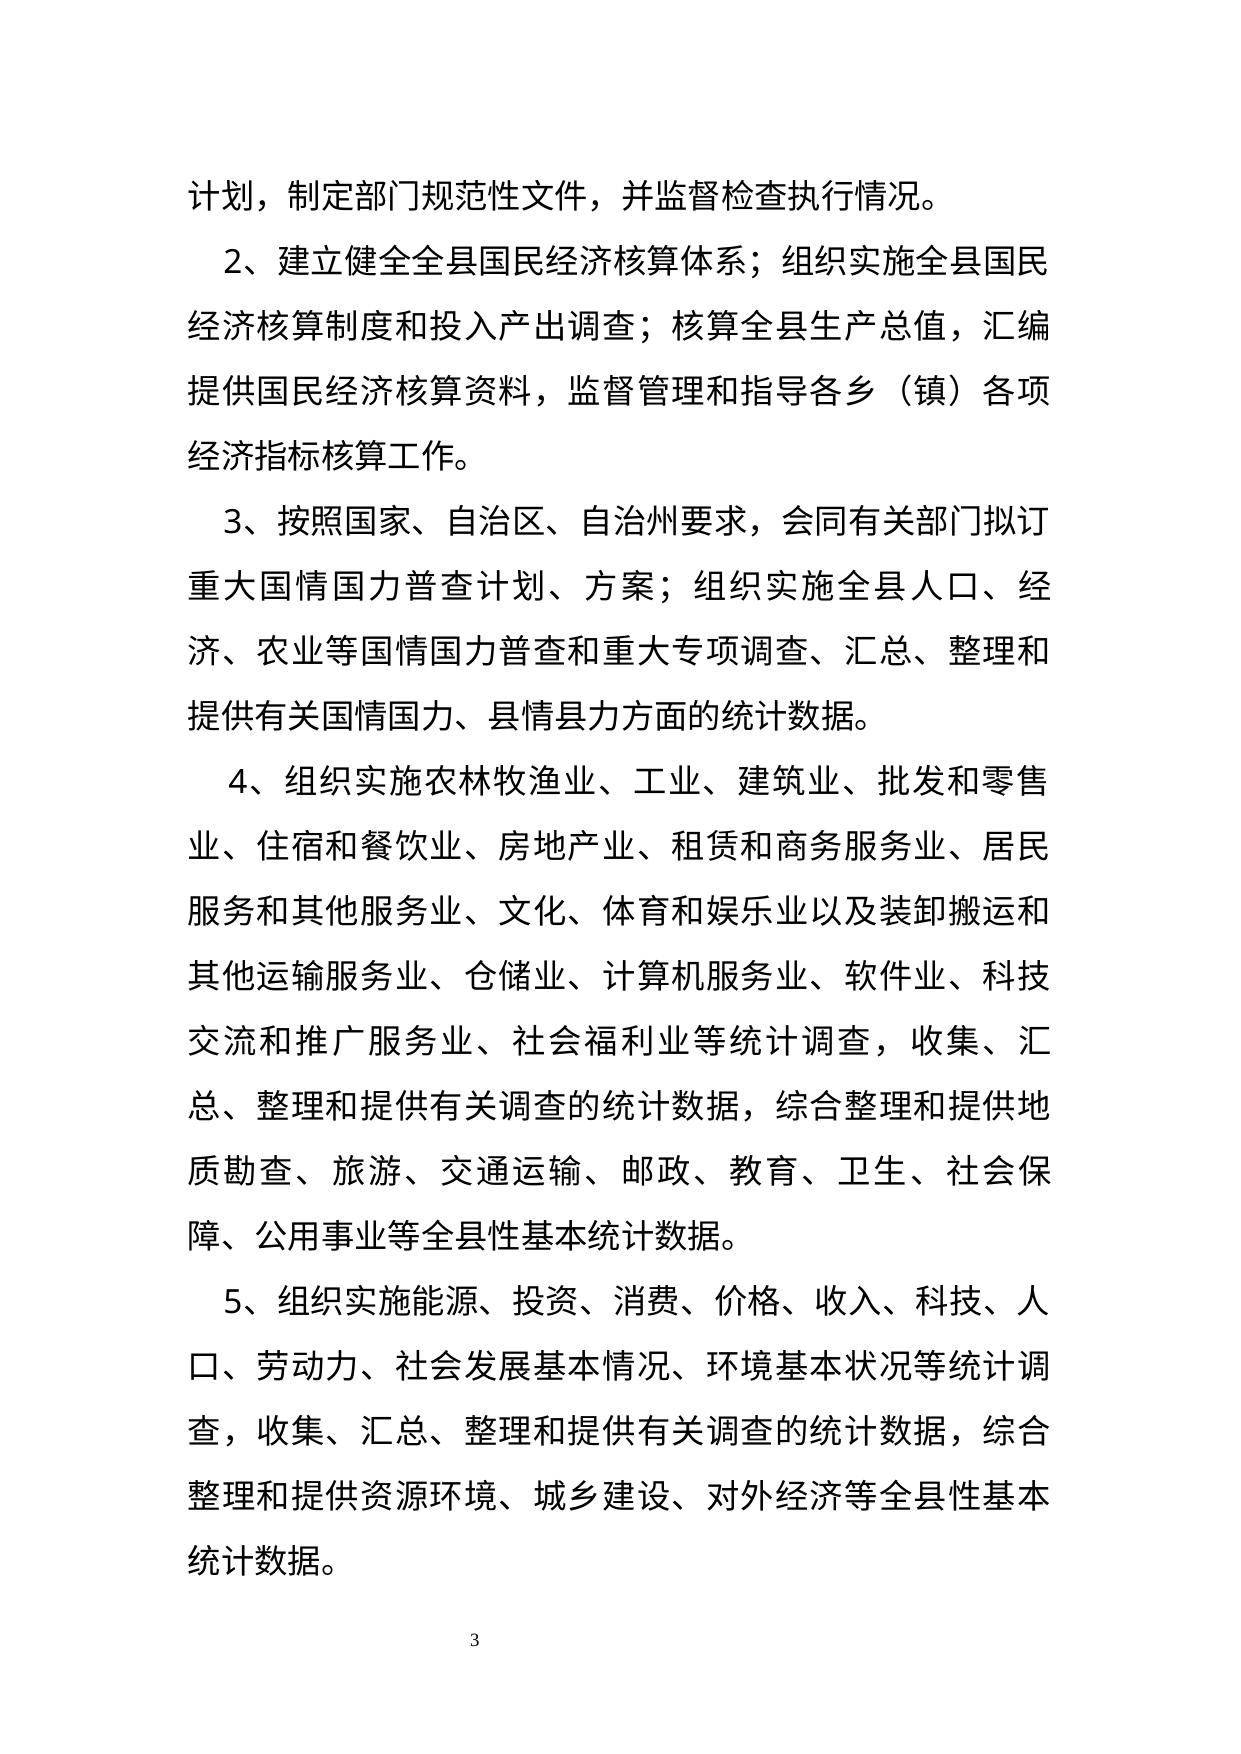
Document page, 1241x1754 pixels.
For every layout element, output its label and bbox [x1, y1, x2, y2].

text [187, 162, 1053, 1592]
